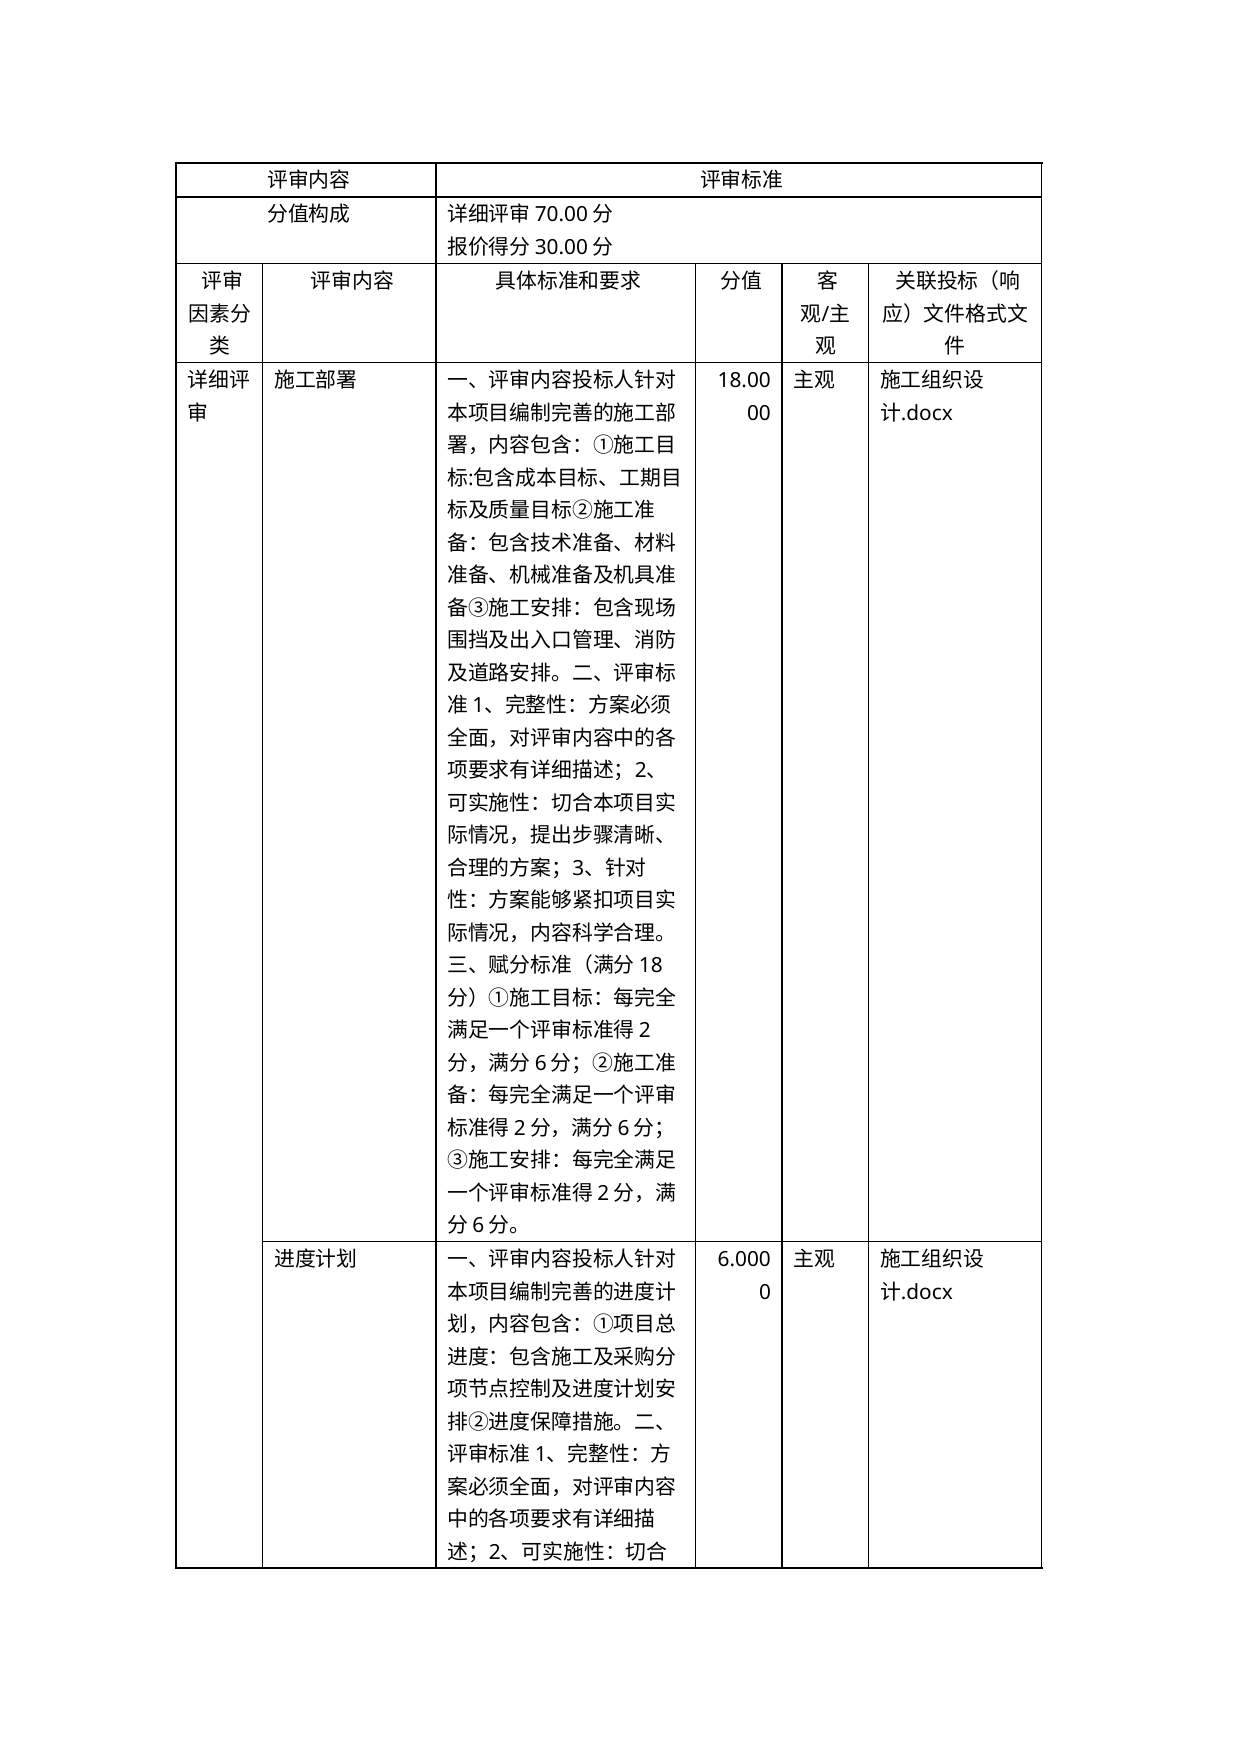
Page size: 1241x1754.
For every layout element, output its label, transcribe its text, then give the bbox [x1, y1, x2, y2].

table_cell 客观/主观 [783, 264, 868, 362]
table_cell 施工组织设计.docx [869, 363, 1041, 1241]
table_cell 具体标准和要求 [437, 264, 695, 362]
table_cell 进度计划 [263, 1242, 435, 1567]
table_cell 施工组织设计.docx [869, 1242, 1041, 1567]
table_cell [437, 1242, 695, 1567]
table_cell 详细评审 [177, 363, 262, 1567]
table_cell 分值构成 [177, 198, 435, 263]
table_cell 6.0000 [696, 1242, 781, 1567]
table_cell 施工部署 [263, 363, 435, 1241]
table_cell 关联投标（响应）文件格式文件 [869, 264, 1041, 362]
table_cell 分值 [696, 264, 781, 362]
table_cell 一、评审内容投标人针对本项目编制完善的施工部署，内容包含：①施工目标:包含成本目标、工期目标及质量目标②施工准备：包含技术准备、材料准备、机械准备及机具准备③施工安排：包含现场围挡及出入口管理、消防及道路安排。二、评审标准1、完整性：方案必须全面，对评审内容中的各项要求有详细描述；2、可实施性：切合本项目实际情况，提出步骤清晰、合理的方案；3、针对性：方案能够紧扣项目实际情况，内容科学合理。三、赋分标准（满分18分）①施工目标：每完全满足一个评审标准得2分，满分6分；②施工准备：每完全满足一个评审标准得2分，满分6分；③施工安排：每完全满足一个评审标准得2分，满分6分。 [437, 363, 695, 1241]
table_header 评审标准 [437, 164, 1041, 196]
table_header 评审内容 [177, 164, 435, 196]
table_cell 主观 [783, 363, 868, 1241]
table_cell 评审因素分类 [177, 264, 262, 362]
table_cell 评审内容 [263, 264, 435, 362]
table_cell 18.0000 [696, 363, 781, 1241]
table_cell 详细评审70.00分 报价得分30.00分 [437, 198, 1041, 263]
table_cell 主观 [783, 1242, 868, 1567]
